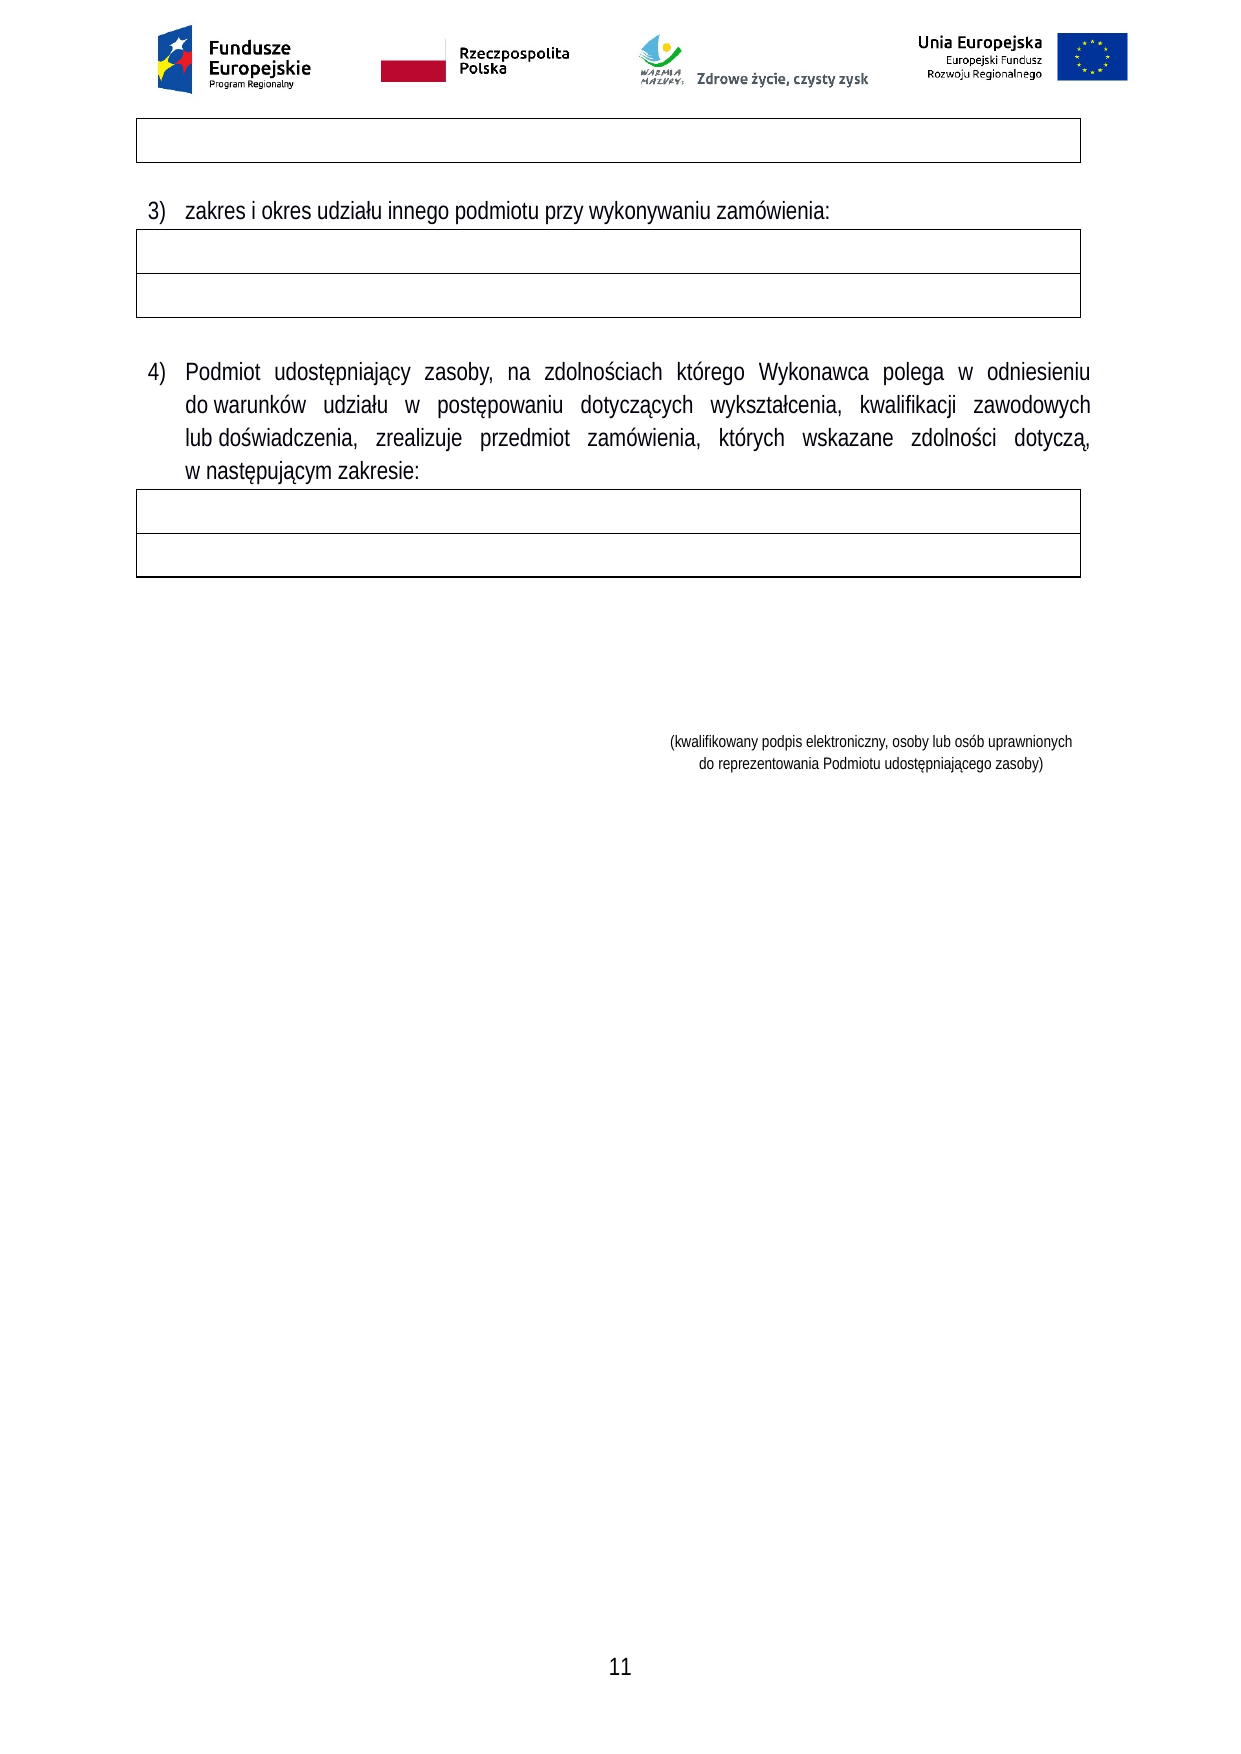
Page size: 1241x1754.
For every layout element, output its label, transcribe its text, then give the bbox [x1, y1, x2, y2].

table_cell [137, 119, 1080, 162]
picture [366, 24, 583, 96]
picture [622, 31, 881, 89]
table_cell [137, 534, 1080, 576]
list zakres i okres udziału innego podmiotu przy wykonywaniu zamówienia: [148, 196, 1092, 225]
text (kwalifikowany podpis elektroniczny, osoby lub osób uprawnionych do reprezentowania Podmiotu udostępniającego zasoby) [650, 732, 1092, 773]
table_cell [137, 274, 1080, 317]
picture [146, 3, 322, 114]
table_header [137, 490, 1080, 532]
table_header [137, 230, 1080, 273]
picture [903, 17, 1143, 96]
list Podmiot udostępniający zasoby, na zdolnościach którego Wykonawca polega w odniesieniu do warunków udziału w postępowaniu dotyczących wykształcenia, kwalifikacji zawodowych lub doświadczenia, zrealizuje przedmiot zamówienia, których wskazane zdolności dotyczą, w następującym zakresie: [148, 357, 1092, 484]
